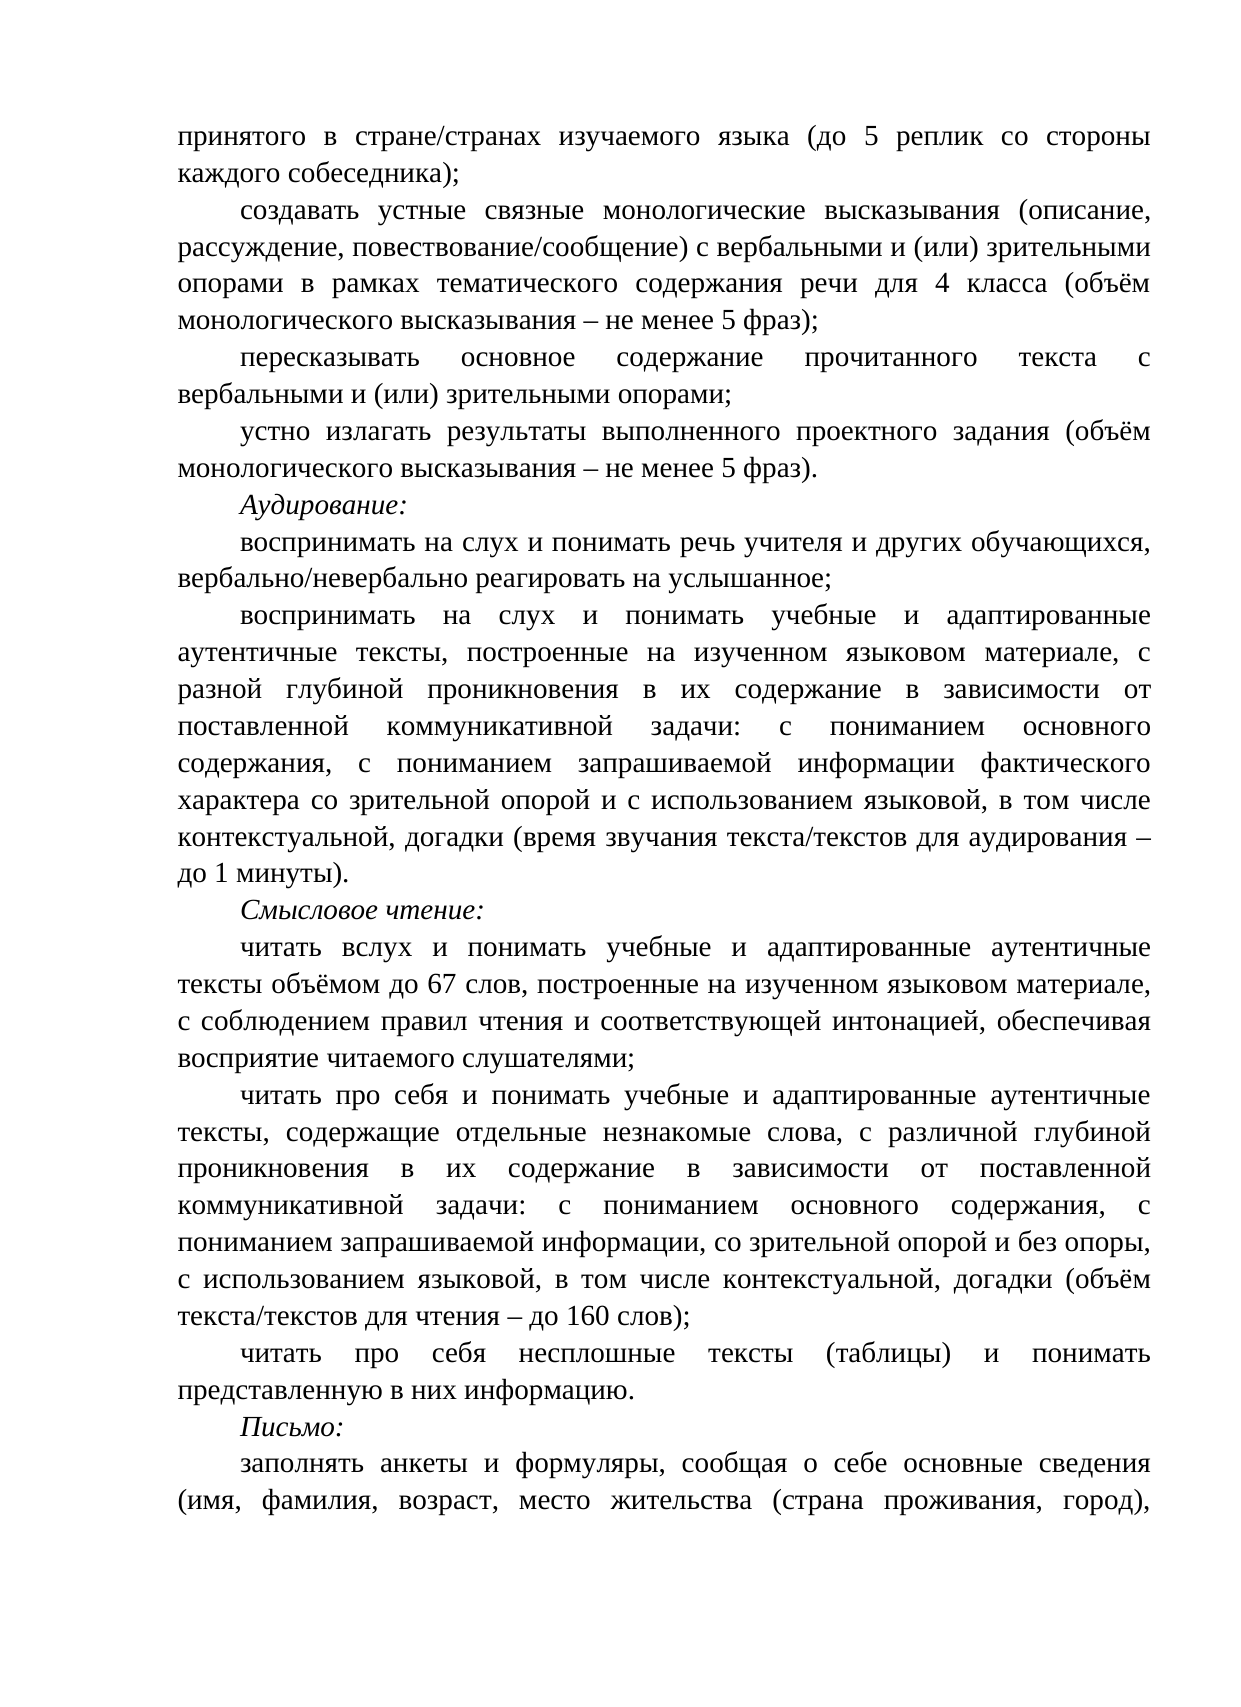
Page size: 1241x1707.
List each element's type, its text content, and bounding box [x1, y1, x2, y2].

text пересказывать основное содержание прочитанного текста с вербальными и (или) зрительными опорами; [177, 339, 1152, 410]
text читать вслух и понимать учебные и адаптированные аутентичные тексты объёмом до 67 слов, построенные на изученном языковом материале, с соблюдением правил чтения и соответствующей интонацией, обеспечивая восприятие читаемого слушателями; [177, 929, 1152, 1073]
text воспринимать на слух и понимать речь учителя и других обучающихся, вербально/невербально реагировать на услышанное; [177, 524, 1152, 594]
text читать про себя и понимать учебные и адаптированные аутентичные тексты, содержащие отдельные незнакомые слова, с различной глубиной проникновения в их содержание в зависимости от поставленной коммуникативной задачи: с пониманием основного содержания, с пониманием запрашиваемой информации, со зрительной опорой и без опоры, с использованием языковой, в том числе контекстуальной, догадки (объём текста/текстов для чтения – до 160 слов); [177, 1077, 1152, 1332]
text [177, 1446, 1152, 1516]
text воспринимать на слух и понимать учебные и адаптированные аутентичные тексты, построенные на изученном языковом материале, с разной глубиной проникновения в их содержание в зависимости от поставленной коммуникативной задачи: с пониманием основного содержания, с пониманием запрашиваемой информации фактического характера со зрительной опорой и с использованием языковой, в том числе контекстуальной, догадки (время звучания текста/текстов для аудирования – до 1 минуты). [177, 597, 1152, 889]
text Аудирование: [177, 487, 1152, 520]
text читать про себя несплошные тексты (таблицы) и понимать представленную в них информацию. [177, 1335, 1152, 1405]
text Смысловое чтение: [177, 892, 1152, 926]
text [177, 118, 1152, 188]
text создавать устные связные монологические высказывания (описание, рассуждение, повествование/сообщение) с вербальными и (или) зрительными опорами в рамках тематического содержания речи для 4 класса (объём монологического высказывания – не менее 5 фраз); [177, 192, 1152, 336]
text Письмо: [177, 1409, 1152, 1442]
text устно излагать результаты выполненного проектного задания (объём монологического высказывания – не менее 5 фраз). [177, 413, 1152, 483]
